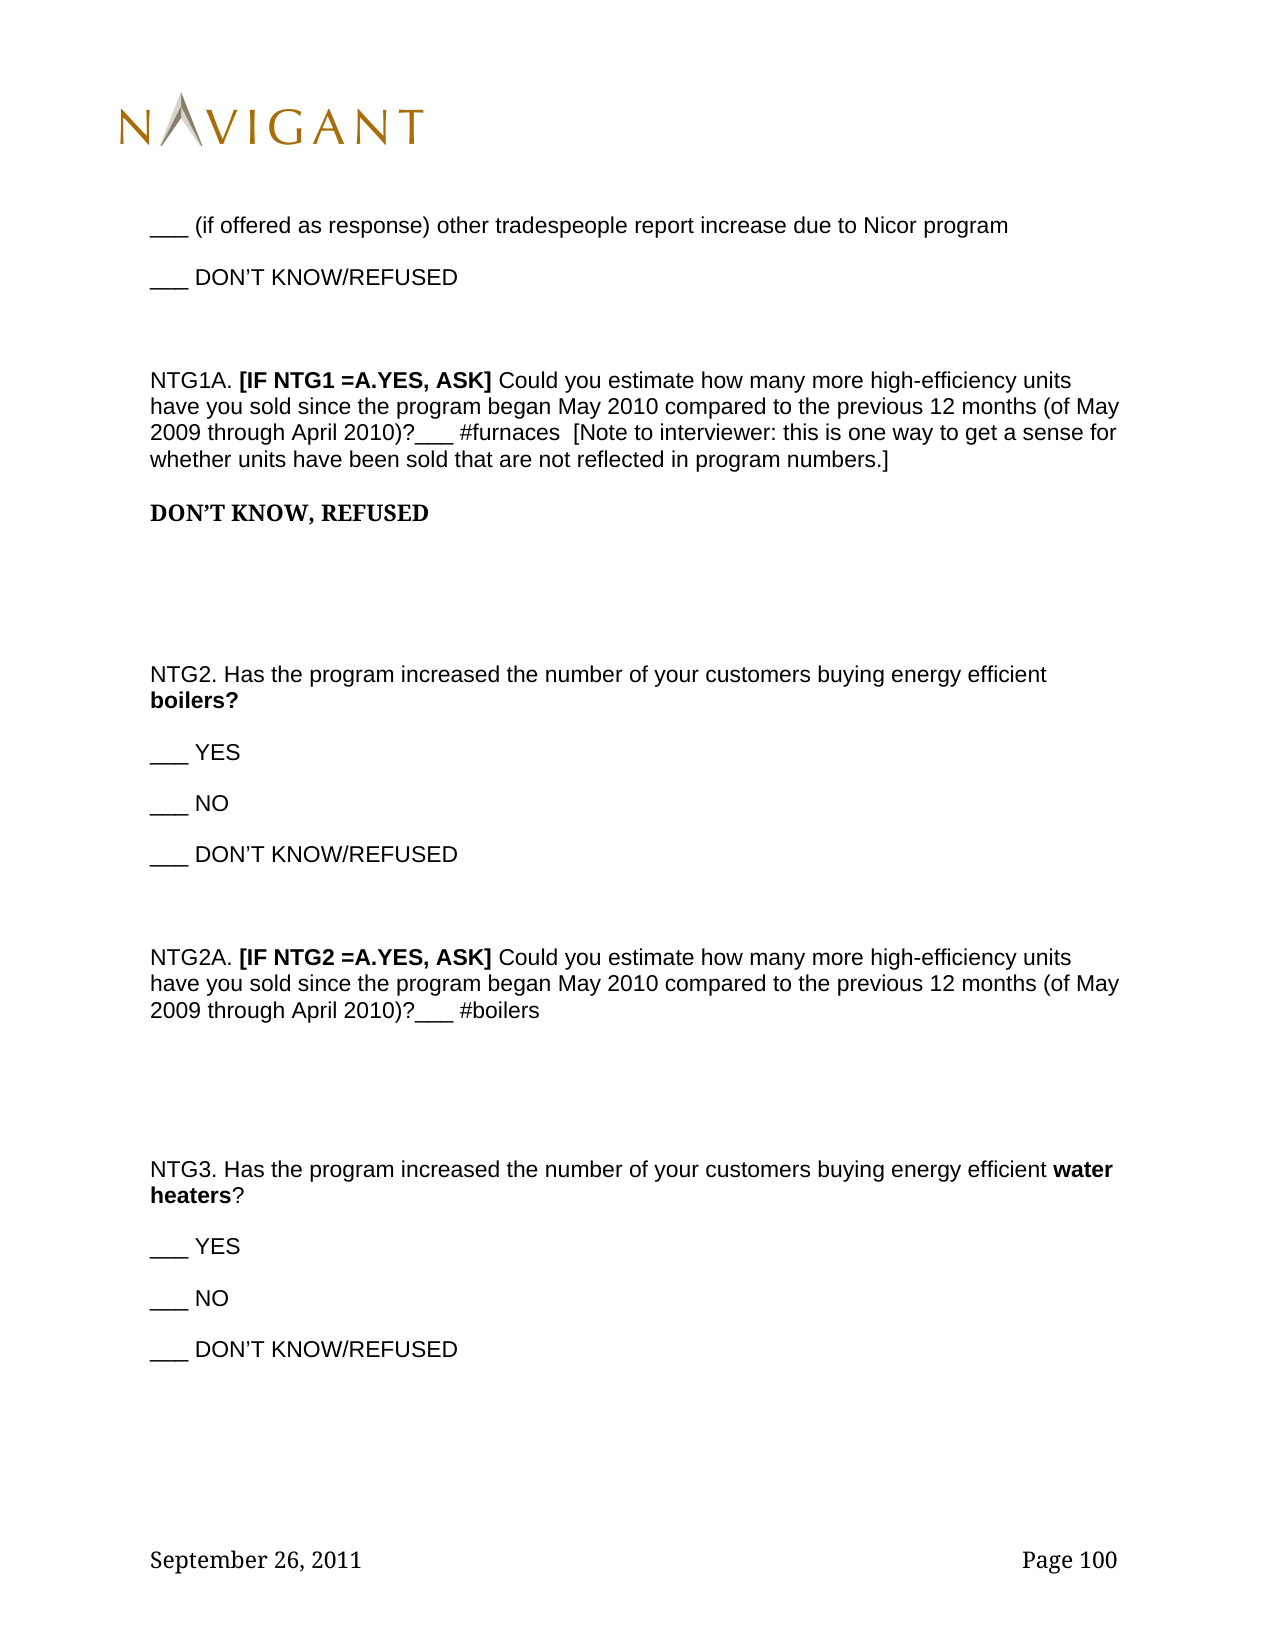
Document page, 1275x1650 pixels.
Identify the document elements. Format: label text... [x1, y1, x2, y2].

text ___ NO [150, 790, 1125, 816]
text ___ DON’T KNOW/REFUSED [150, 264, 1125, 290]
text DON’T KNOW, REFUSED [150, 497, 1125, 528]
text ___ DON’T KNOW/REFUSED [150, 841, 1125, 868]
picture [120, 92, 424, 146]
text NTG2A. [IF NTG2 =A.YES, ASK] Could you estimate how many more high-efficiency units have you sold since the program began May 2010 compared to the previous 12 months (of May 2009 through April 2010)?___ #boilers [150, 944, 1125, 1023]
text ___ (if offered as response) other tradespeople report increase due to Nicor program [150, 212, 1125, 239]
text NTG2. Has the program increased the number of your customers buying energy efficient boilers? [150, 661, 1125, 713]
text NTG1A. [IF NTG1 =A.YES, ASK] Could you estimate how many more high-efficiency units have you sold since the program began May 2010 compared to the previous 12 months (of May 2009 through April 2010)?___ #furnaces [Note to interviewer: this is one way to get a sense for whether units have been sold that are not reflected in program numbers.] [150, 367, 1125, 472]
text ___ YES [150, 738, 1125, 765]
text ___ DON’T KNOW/REFUSED [150, 1336, 1125, 1362]
text ___ NO [150, 1285, 1125, 1311]
text NTG3. Has the program increased the number of your customers buying energy efficient water heaters? [150, 1156, 1125, 1208]
text ___ YES [150, 1233, 1125, 1260]
